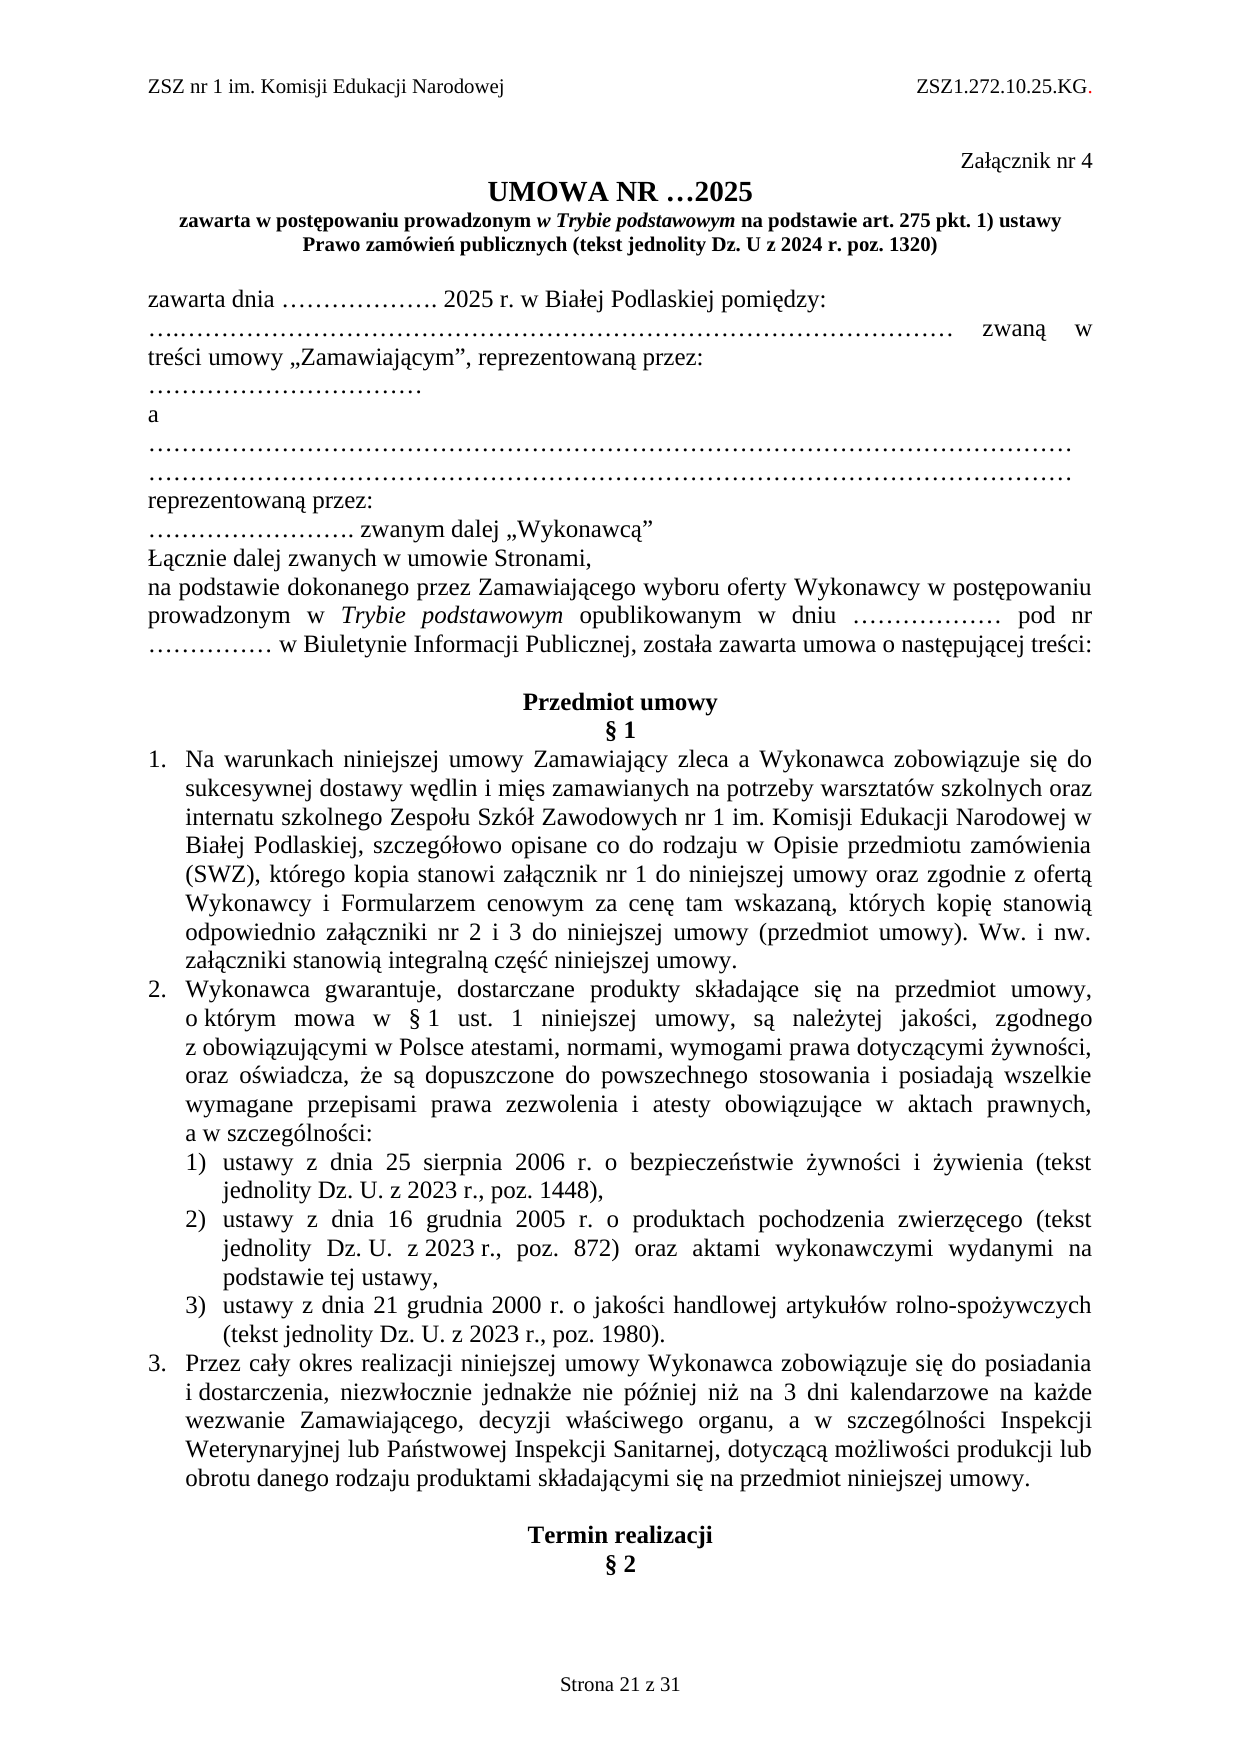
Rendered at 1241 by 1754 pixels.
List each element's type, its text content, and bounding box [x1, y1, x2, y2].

text na podstawie dokonanego przez Zamawiającego wyboru oferty Wykonawcy w postępowaniu prowadzonym w Trybie podstawowym opublikowanym w dniu ……………… pod nr …………… w Biuletynie Informacji Publicznej, została zawarta umowa o następującej treści: [148, 572, 1093, 658]
text § 1 [148, 716, 1093, 744]
list Wykonawca gwarantuje, dostarczane produkty składające się na przedmiot umowy, o którym mowa w § 1 ust. 1 niniejszej umowy, są należytej jakości, zgodnego z obowiązującymi w Polsce atestami, normami, wymogami prawa dotyczącymi żywności, oraz oświadcza, że są dopuszczone do powszechnego stosowania i posiadają wszelkie wymagane przepisami prawa zezwolenia i atesty obowiązujące w aktach prawnych, a w szczególności: [148, 974, 1093, 1147]
list UMOWA NR …2025 [148, 174, 1093, 207]
text Termin realizacji [148, 1521, 1093, 1549]
text zawarta w postępowaniu prowadzonym w Trybie podstawowym na podstawie art. 275 pkt. 1) ustawy Prawo zamówień publicznych (tekst jednolity Dz. U z 2024 r. poz. 1320) [148, 207, 1093, 256]
text Przedmiot umowy [148, 687, 1093, 716]
text a [148, 399, 1093, 428]
text zawarta dnia ………………. 2025 r. w Białej Podlaskiej pomiędzy: [148, 284, 1093, 313]
list ustawy z dnia 16 grudnia 2005 r. o produktach pochodzenia zwierzęcego (tekst jednolity Dz. U. z 2023 r., poz. 872) oraz aktami wykonawczymi wydanymi na podstawie tej ustawy, [185, 1204, 1093, 1291]
text ….………………………………………………………………………………… zwaną w treści umowy „Zamawiającym”, reprezentowaną przez: [148, 313, 1093, 371]
list Przez cały okres realizacji niniejszej umowy Wykonawca zobowiązuje się do posiadania i dostarczenia, niezwłocznie jednakże nie później niż na 3 dni kalendarzowe na każde wezwanie Zamawiającego, decyzji właściwego organu, a w szczególności Inspekcji Weterynaryjnej lub Państwowej Inspekcji Sanitarnej, dotyczącą możliwości produkcji lub obrotu danego rodzaju produktami składającymi się na przedmiot niniejszej umowy. [148, 1348, 1093, 1492]
list Na warunkach niniejszej umowy Zamawiający zleca a Wykonawca zobowiązuje się do sukcesywnej dostawy wędlin i mięs zamawianych na potrzeby warsztatów szkolnych oraz internatu szkolnego Zespołu Szkół Zawodowych nr 1 im. Komisji Edukacji Narodowej w Białej Podlaskiej, szczegółowo opisane co do rodzaju w Opisie przedmiotu zamówienia (SWZ), którego kopia stanowi załącznik nr 1 do niniejszej umowy oraz zgodnie z ofertą Wykonawcy i Formularzem cenowym za cenę tam wskazaną, których kopię stanowią odpowiednio załączniki nr 2 i 3 do niniejszej umowy (przedmiot umowy). Ww. i nw. załączniki stanowią integralną część niniejszej umowy. [148, 744, 1093, 974]
text ………………………………………………………………………………………………… ………………………………………………………………………………………………… reprezentowaną przez: [148, 428, 1093, 514]
text …………………………… [148, 371, 1093, 399]
list ustawy z dnia 21 grudnia 2000 r. o jakości handlowej artykułów rolno-spożywczych (tekst jednolity Dz. U. z 2023 r., poz. 1980). [185, 1291, 1093, 1348]
text § 2 [148, 1549, 1093, 1578]
list Załącznik nr 4 [223, 148, 1093, 174]
text Łącznie dalej zwanych w umowie Stronami, [148, 543, 1093, 572]
text ……………………. zwanym dalej „Wykonawcą” [148, 514, 1093, 543]
list ustawy z dnia 25 sierpnia 2006 r. o bezpieczeństwie żywności i żywienia (tekst jednolity Dz. U. z 2023 r., poz. 1448), [185, 1147, 1093, 1204]
